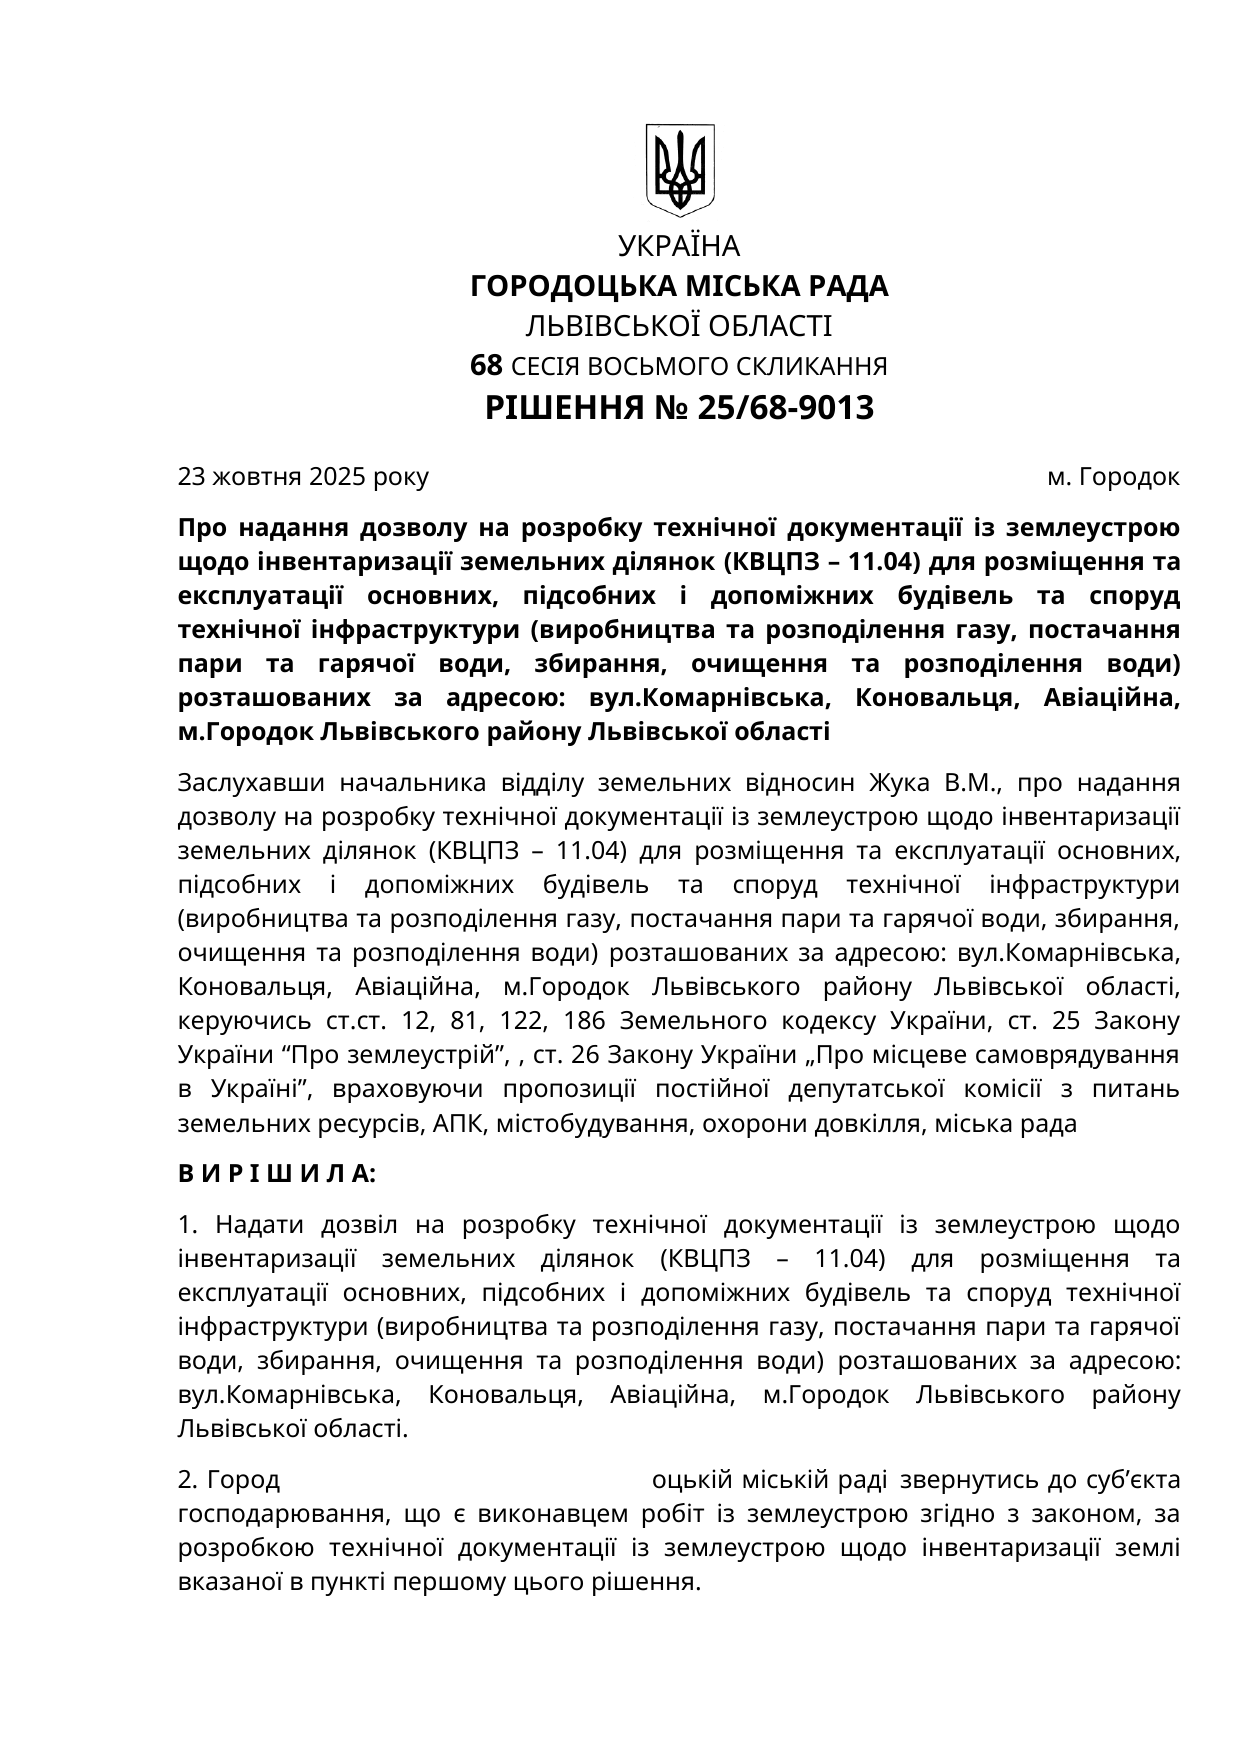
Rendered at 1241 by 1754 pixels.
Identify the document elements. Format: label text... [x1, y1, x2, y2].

text РІШЕННЯ № 25/68-9013 [177, 384, 1181, 429]
text 1. Надати дозвіл на розробку технічної документації із землеустрою щодо інвентаризації земельних ділянок (КВЦПЗ – 11.04) для розміщення та експлуатації основних, підсобних і допоміжних будівель та споруд технічної інфраструктури (виробництва та розподілення газу, постачання пари та гарячої води, збирання, очищення та розподілення води) розташованих за адресою: вул.Комарнівська, Коновальця, Авіаційна, м.Городок Львівського району Львівської області. [177, 1207, 1182, 1445]
text ГОРОДОЦЬКА МІСЬКА РАДА [177, 265, 1181, 305]
text ЛЬВІВСЬКОЇ ОБЛАСТІ [177, 305, 1181, 344]
text УКРАЇНА [177, 225, 1181, 265]
text В И Р І Ш И Л А: [177, 1156, 1182, 1190]
text Заслухавши начальника відділу земельних відносин Жука В.М., про надання дозволу на розробку технічної документації із землеустрою щодо інвентаризації земельних ділянок (КВЦПЗ – 11.04) для розміщення та експлуатації основних, підсобних і допоміжних будівель та споруд технічної інфраструктури (виробництва та розподілення газу, постачання пари та гарячої води, збирання, очищення та розподілення води) розташованих за адресою: вул.Комарнівська, Коновальця, Авіаційна, м.Городок Львівського району Львівської області, керуючись ст.ст. 12, 81, 122, 186 Земельного кодексу України, ст. 25 Закону України “Про землеустрій”, , ст. 26 Закону України „Про місцеве самоврядування в Україні”, враховуючи пропозиції постійної депутатської комісії з питань земельних ресурсів, АПК, містобудування, охорони довкілля, міська рада [177, 764, 1182, 1139]
text 23 жовтня 2025 року м. Городок [177, 459, 1181, 493]
picture [633, 118, 726, 222]
text 2. Город оцькій міській раді звернутись до суб’єкта господарювання, що є виконавцем робіт із землеустрою згідно з законом, за розробкою технічної документації із землеустрою щодо інвентаризації землі вказаної в пункті першому цього рішення. [177, 1462, 1182, 1598]
text Про надання дозволу на розробку технічної документації із землеустрою щодо інвентаризації земельних ділянок (КВЦПЗ – 11.04) для розміщення та експлуатації основних, підсобних і допоміжних будівель та споруд технічної інфраструктури (виробництва та розподілення газу, постачання пари та гарячої води, збирання, очищення та розподілення води) розташованих за адресою: вул.Комарнівська, Коновальця, Авіаційна, м.Городок Львівського району Львівської області [177, 509, 1182, 748]
text 68 сесія восьмого скликання [177, 344, 1181, 384]
